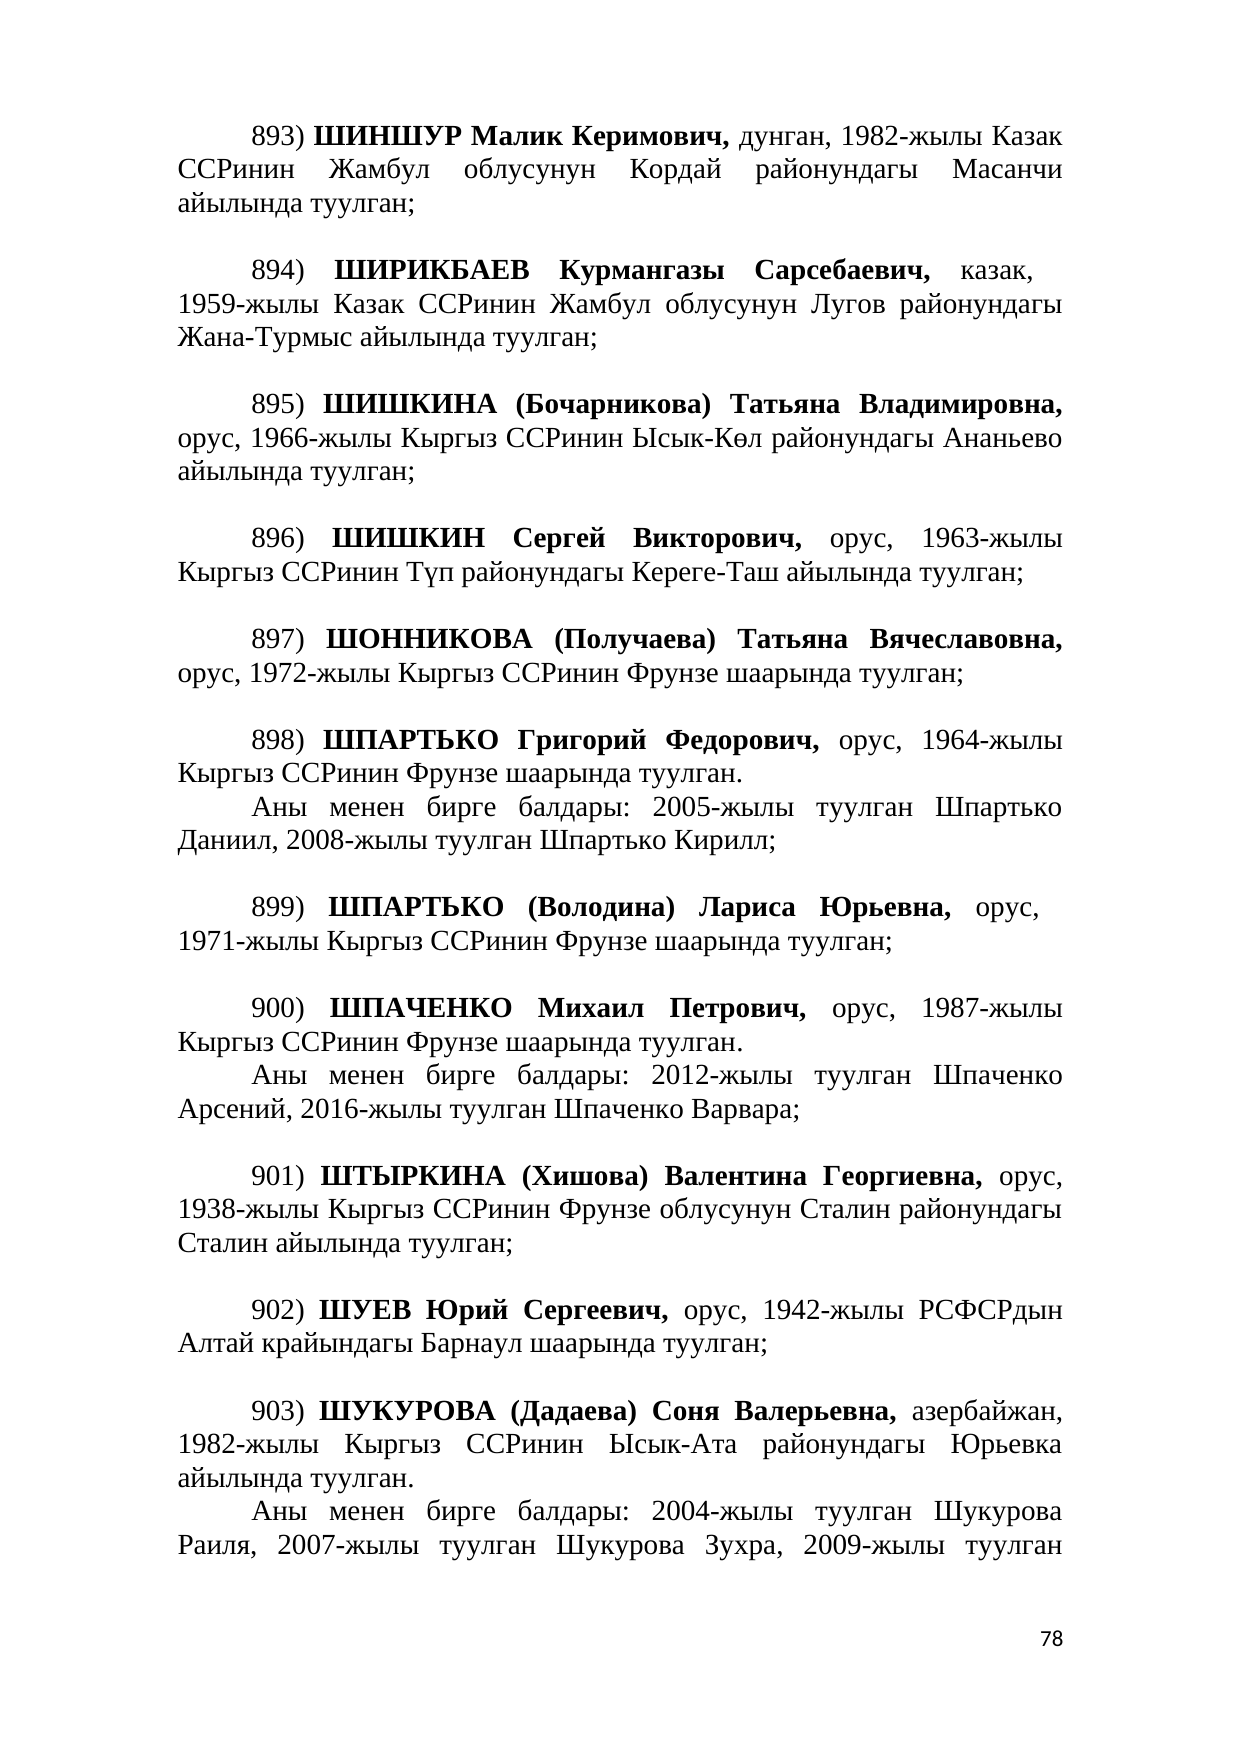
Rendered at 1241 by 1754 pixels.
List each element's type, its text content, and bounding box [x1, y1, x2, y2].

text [177, 1493, 1063, 1560]
text 895) ШИШКИНА (Бочарникова) Татьяна Владимировна, орус, 1966-жылы Кыргыз ССРинин Ысык-Көл районундагы Ананьево айылында туулган; [177, 386, 1063, 487]
text 893) ШИНШУР Малик Керимович, дунган, 1982-жылы Казак ССРинин Жамбул облусунун Кордай районундагы Масанчи айылында туулган; [177, 118, 1063, 219]
text 902) ШУЕВ Юрий Сергеевич, орус, 1942-жылы РСФСРдын Алтай крайындагы Барнаул шаарында туулган; [177, 1292, 1063, 1359]
text 898) ШПАРТЬКО Григорий Федорович, орус, 1964-жылы Кыргыз ССРинин Фрунзе шаарында туулган. [177, 722, 1063, 789]
text Аны менен бирге балдары: 2012-жылы туулган Шпаченко Арсений, 2016-жылы туулган Шпаченко Варвара; [177, 1057, 1063, 1124]
text 900) ШПАЧЕНКО Михаил Петрович, орус, 1987-жылы Кыргыз ССРинин Фрунзе шаарында туулган. [177, 990, 1063, 1057]
text 899) ШПАРТЬКО (Володина) Лариса Юрьевна, орус, 1971-жылы Кыргыз ССРинин Фрунзе шаарында туулган; [177, 889, 1063, 957]
text 896) ШИШКИН Сергей Викторович, орус, 1963-жылы Кыргыз ССРинин Түп районундагы Кереге-Таш айылында туулган; [177, 521, 1063, 588]
text 903) ШУКУРОВА (Дадаева) Соня Валерьевна, азербайжан, 1982-жылы Кыргыз ССРинин Ысык-Ата районундагы Юрьевка айылында туулган. [177, 1393, 1063, 1493]
text 897) ШОННИКОВА (Получаева) Татьяна Вячеславовна, орус, 1972-жылы Кыргыз ССРинин Фрунзе шаарында туулган; [177, 621, 1063, 688]
text Аны менен бирге балдары: 2005-жылы туулган Шпартько Даниил, 2008-жылы туулган Шпартько Кирилл; [177, 789, 1063, 856]
text 894) ШИРИКБАЕВ Курмангазы Сарсебаевич, казак, 1959-жылы Казак ССРинин Жамбул облусунун Лугов районундагы Жана-Турмыс айылында туулган; [177, 252, 1063, 353]
text 901) ШТЫРКИНА (Хишова) Валентина Георгиевна, орус, 1938-жылы Кыргыз ССРинин Фрунзе облусунун Сталин районундагы Сталин айылында туулган; [177, 1158, 1063, 1258]
